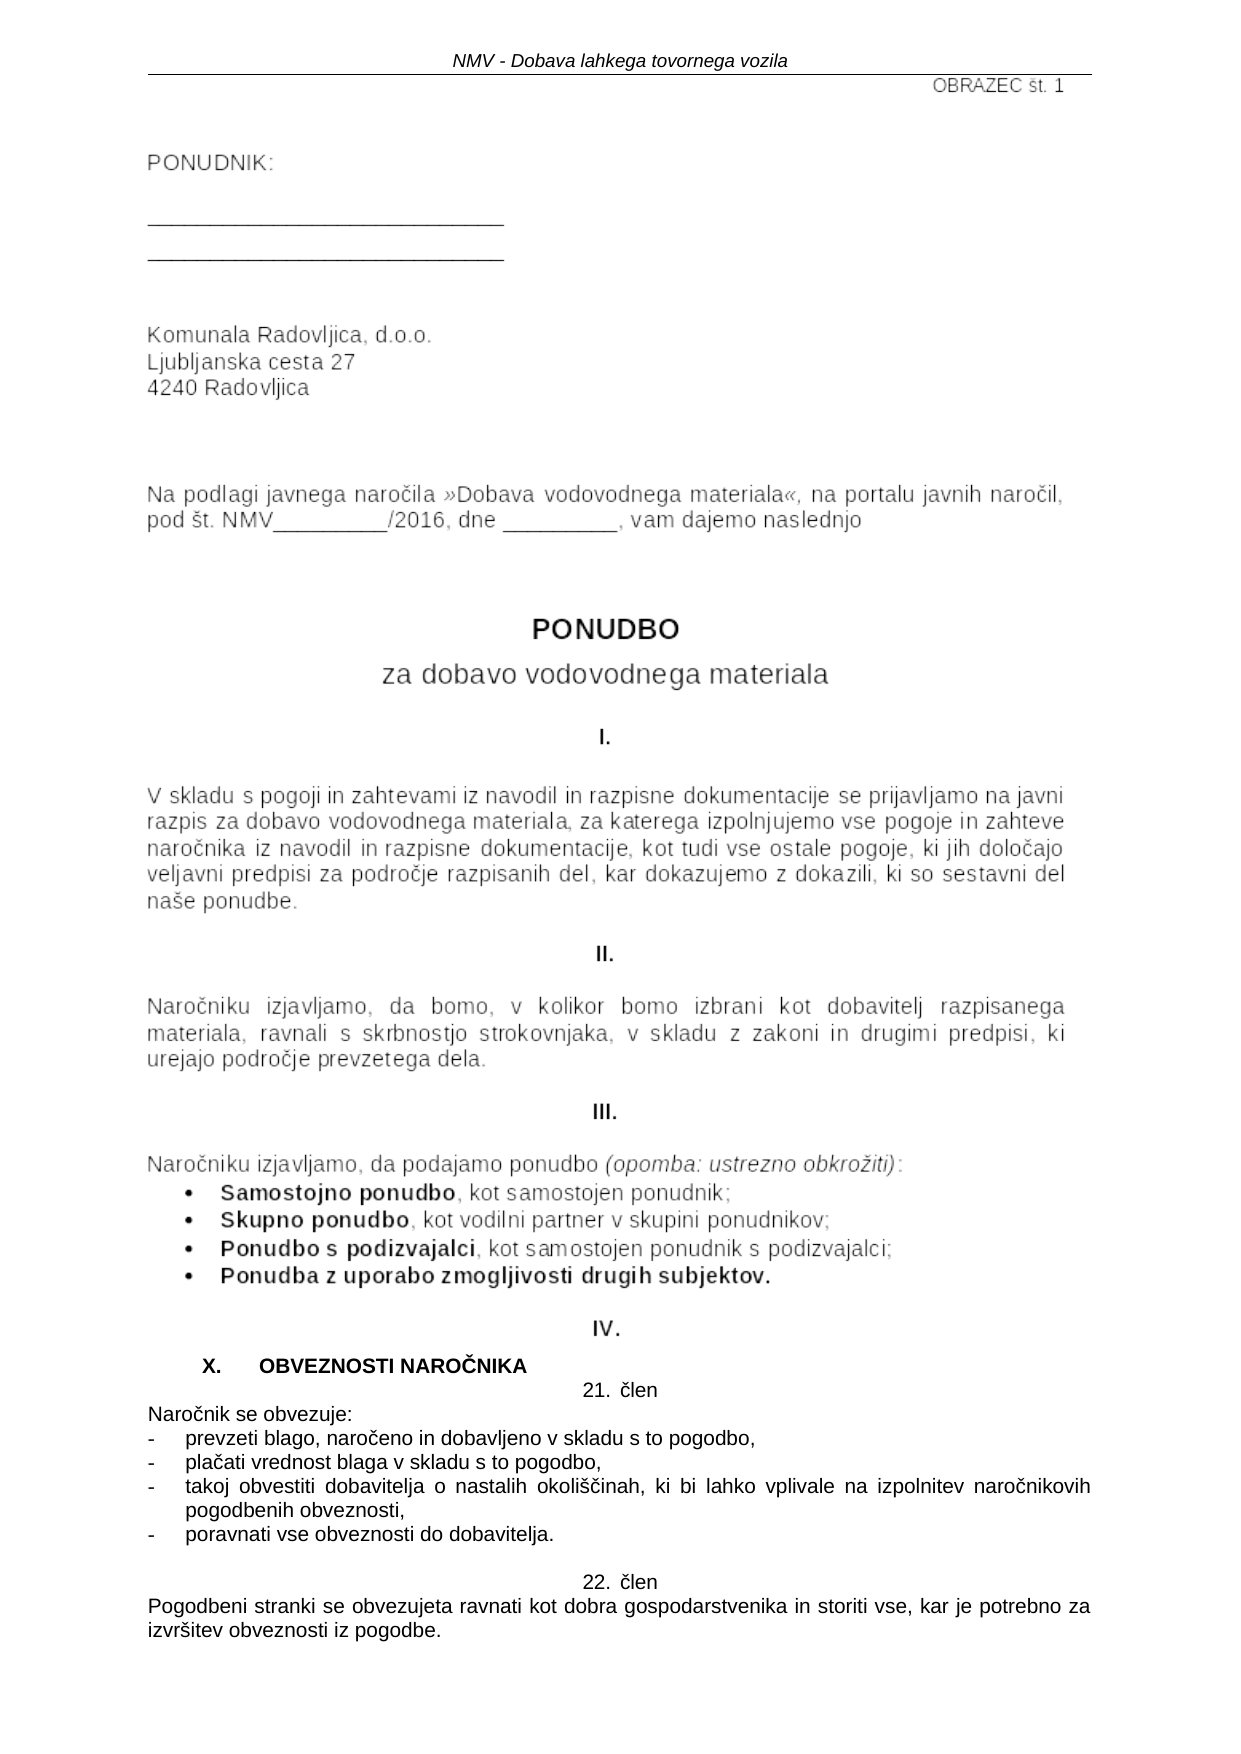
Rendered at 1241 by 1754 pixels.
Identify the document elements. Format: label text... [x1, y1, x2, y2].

list takoj obvestiti dobavitelja o nastalih okoliščinah, ki bi lahko vplivale na izpolnitev naročnikovih pogodbenih obveznosti, [148, 1474, 1092, 1522]
list poravnati vse obveznosti do dobavitelja. [148, 1522, 1092, 1546]
list člen [148, 1570, 1092, 1594]
list prevzeti blago, naročeno in dobavljeno v skladu s to pogodbo, [148, 1425, 1092, 1449]
list člen [148, 1377, 1092, 1401]
list OBVEZNOSTI NAROČNIKA [221, 1353, 1092, 1377]
text Pogodbeni stranki se obvezujeta ravnati kot dobra gospodarstvenika in storiti vse, kar je potrebno za izvršitev obveznosti iz pogodbe. [148, 1594, 1092, 1642]
text Naročnik se obvezuje: [148, 1401, 1092, 1425]
list plačati vrednost blaga v skladu s to pogodbo, [148, 1449, 1092, 1474]
